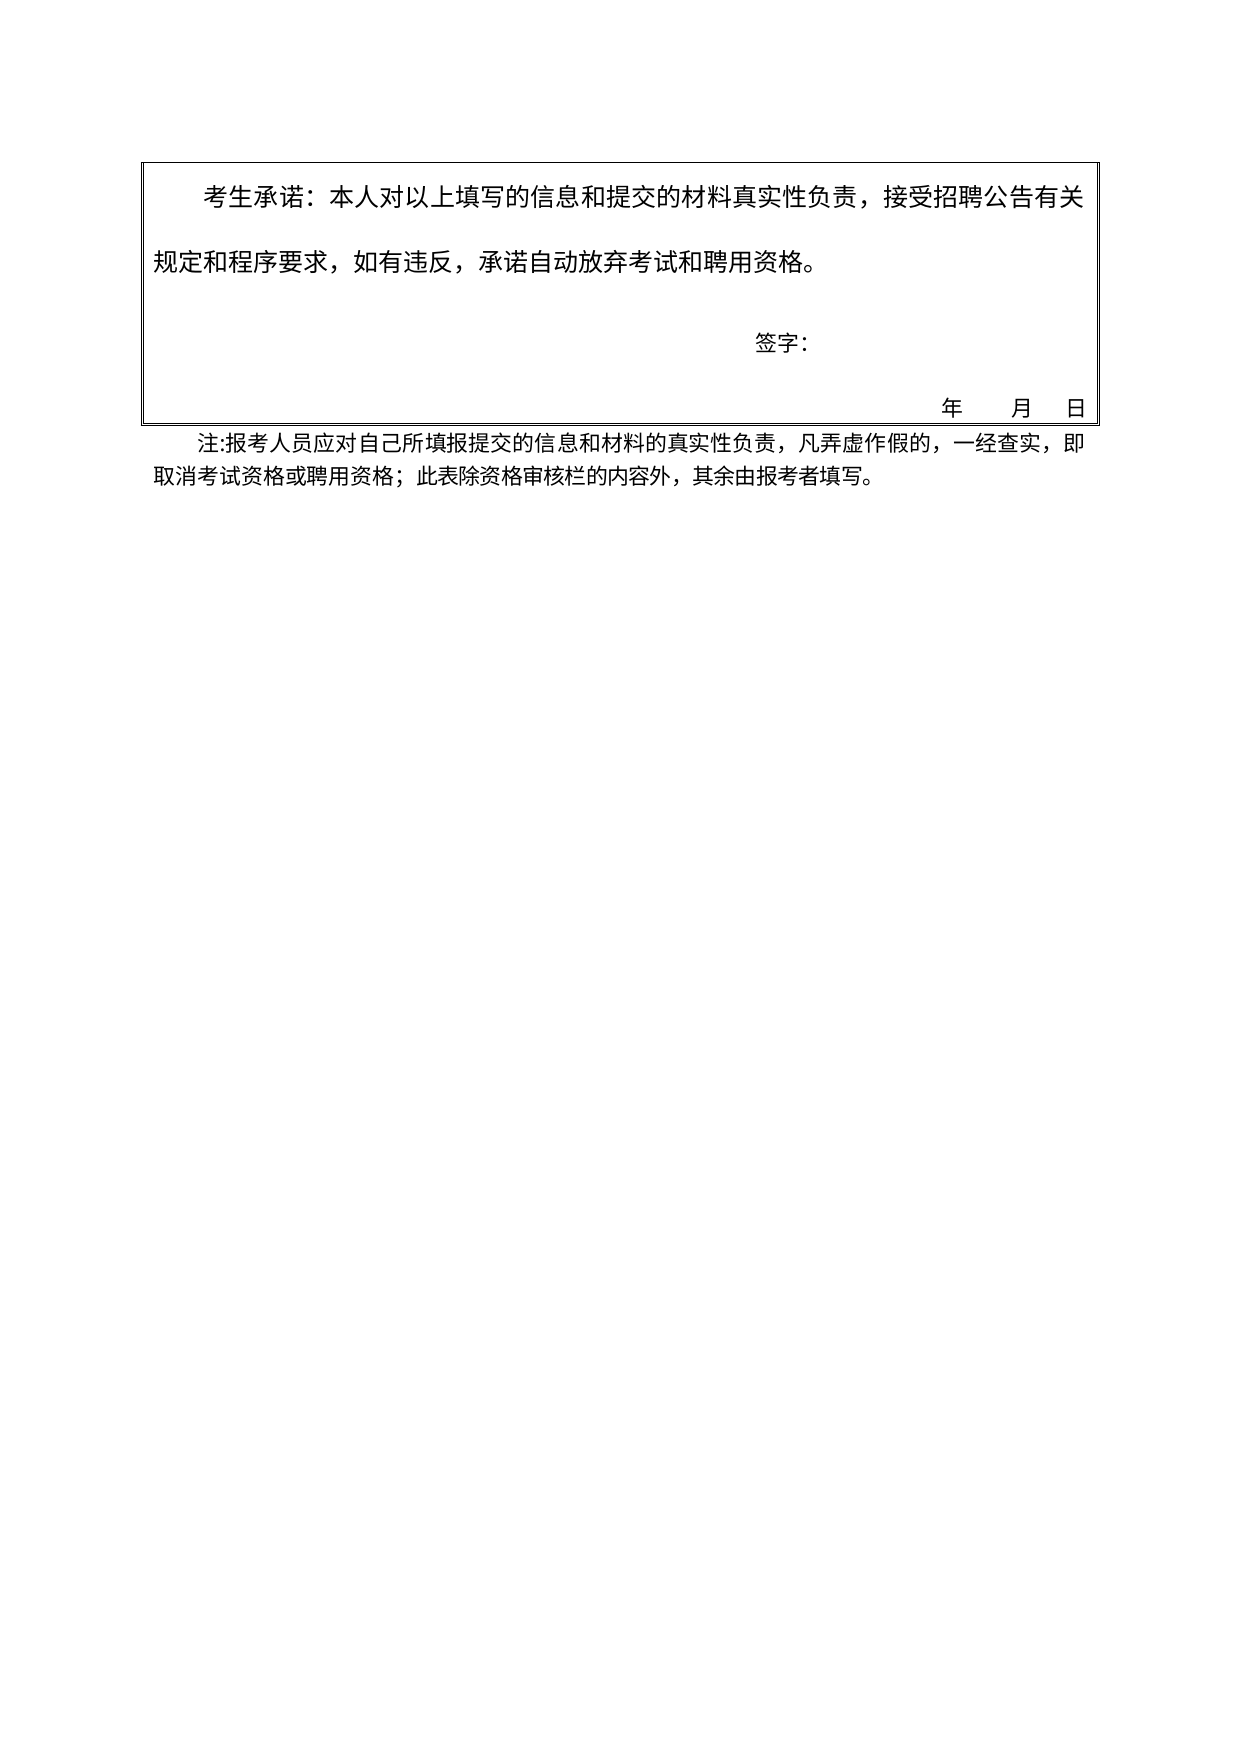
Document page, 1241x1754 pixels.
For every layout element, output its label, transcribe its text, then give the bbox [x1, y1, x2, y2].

table_cell 考生承诺：本人对以上填写的信息和提交的材料真实性负责，接受招聘公告有关规定和程序要求，如有违反，承诺自动放弃考试和聘用资格。 签字： 年 月 日 [144, 163, 1097, 423]
text 注:报考人员应对自己所填报提交的信息和材料的真实性负责，凡弄虚作假的，一经查实，即取消考试资格或聘用资格；此表除资格审核栏的内容外，其余由报考者填写。 [153, 426, 1087, 491]
